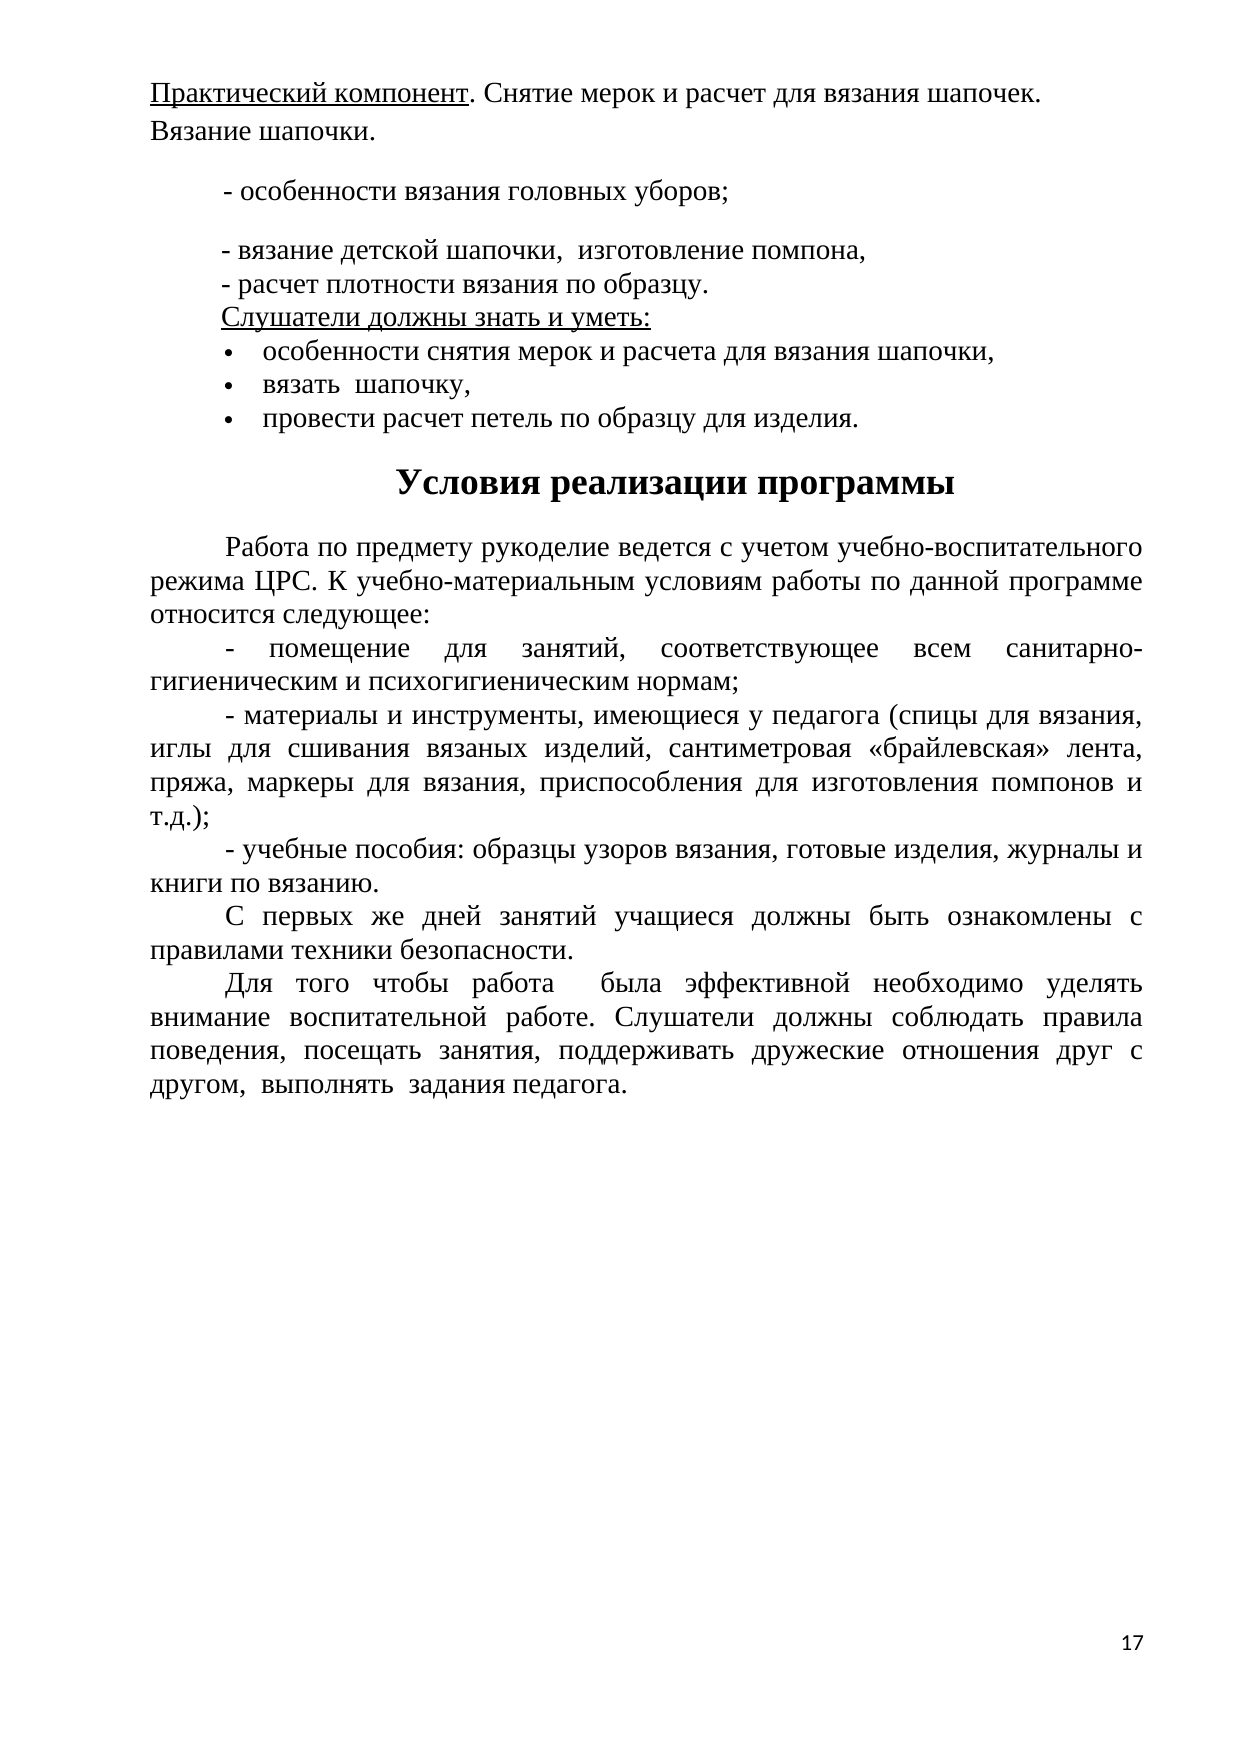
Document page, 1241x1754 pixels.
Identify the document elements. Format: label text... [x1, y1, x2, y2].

text Условия реализации программы [150, 460, 1144, 503]
list особенности снятия мерок и расчета для вязания шапочки, [225, 333, 1144, 366]
text Слушатели должны знать и уметь: [150, 299, 1144, 333]
text - помещение для занятий, соответствующее всем санитарно-гигиеническим и психогигиеническим нормам; [150, 630, 1144, 697]
text - материалы и инструменты, имеющиеся у педагога (спицы для вязания, иглы для сшивания вязаных изделий, сантиметровая «брайлевская» лента, пряжа, маркеры для вязания, приспособления для изготовления помпонов и т.д.); [150, 697, 1144, 831]
text Работа по предмету рукоделие ведется с учетом учебно-воспитательного режима ЦРС. К учебно-материальным условиям работы по данной программе относится следующее: [150, 529, 1144, 630]
text С первых же дней занятий учащиеся должны быть ознакомлены с правилами техники безопасности. [150, 898, 1144, 965]
text - особенности вязания головных уборов; [150, 173, 1144, 206]
text - расчет плотности вязания по образцу. [150, 266, 1144, 299]
list вязать шапочку, [225, 366, 1144, 400]
text - вязание детской шапочки, изготовление помпона, [150, 232, 1144, 266]
text - учебные пособия: образцы узоров вязания, готовые изделия, журналы и книги по вязанию. [150, 831, 1144, 898]
text Для того чтобы работа была эффективной необходимо уделять внимание воспитательной работе. Слушатели должны соблюдать правила поведения, посещать занятия, поддерживать дружеские отношения друг с другом, выполнять задания педагога. [150, 965, 1144, 1099]
text Практический компонент. Снятие мерок и расчет для вязания шапочек. Вязание шапочки. [150, 75, 1144, 147]
list провести расчет петель по образцу для изделия. [225, 400, 1144, 433]
